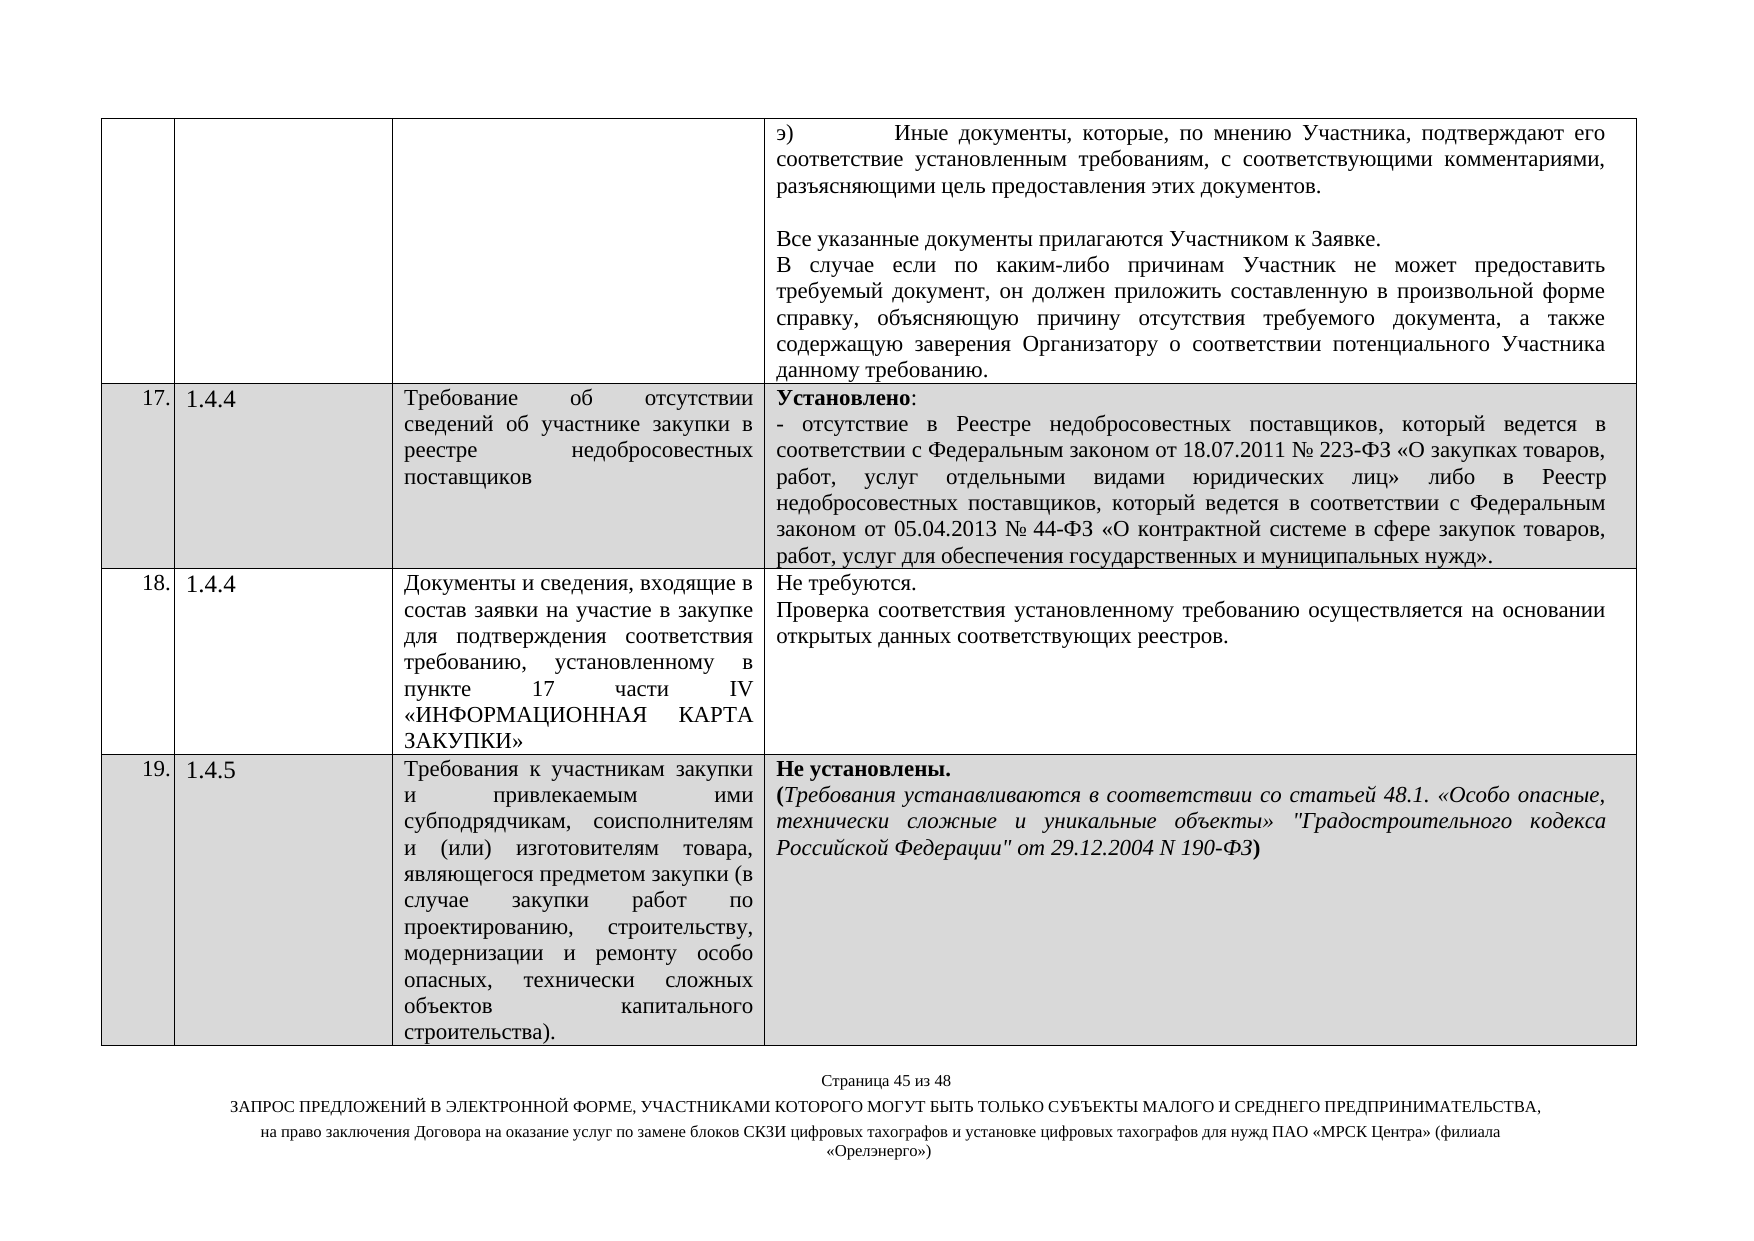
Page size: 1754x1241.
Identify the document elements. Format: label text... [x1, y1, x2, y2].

table_cell 1.4.4 [175, 569, 392, 754]
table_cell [175, 119, 392, 383]
table_cell [102, 119, 174, 383]
table_cell Не требуются. Проверка соответствия установленному требованию осуществляется на основании открытых данных соответствующих реестров. [765, 569, 1636, 754]
table_cell Не установлены. (Требования устанавливаются в соответствии со статьей 48.1. «Особо опасные, технически сложные и уникальные объекты» "Градостроительного кодекса Российской Федерации" от 29.12.2004 N 190-ФЗ) [765, 755, 1636, 1045]
table_cell 1.4.4 [175, 384, 392, 568]
table_cell 1.4.5 [175, 755, 392, 1045]
table_cell [102, 384, 174, 568]
table_cell Требования к участникам закупки и привлекаемым ими субподрядчикам, соисполнителям и (или) изготовителям товара, являющегося предметом закупки (в случае закупки работ по проектированию, строительству, модернизации и ремонту особо опасных, технически сложных объектов капитального строительства). [393, 755, 764, 1045]
table_cell Документы и сведения, входящие в состав заявки на участие в закупке для подтверждения соответствия требованию, установленному в пункте 17 части IV «ИНФОРМАЦИОННАЯ КАРТА ЗАКУПКИ» [393, 569, 764, 754]
table_cell Требование об отсутствии сведений об участнике закупки в реестре недобросовестных поставщиков [393, 384, 764, 568]
table_cell [102, 755, 174, 1045]
table_cell [102, 569, 174, 754]
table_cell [393, 119, 764, 383]
table_cell Установлено: - отсутствие в Реестре недобросовестных поставщиков, который ведется в соответствии с Федеральным законом от 18.07.2011 № 223-ФЗ «О закупках товаров, работ, услуг отдельными видами юридических лиц» либо в Реестр недобросовестных поставщиков, который ведется в соответствии с Федеральным законом от 05.04.2013 № 44-ФЗ «О контрактной системе в сфере закупок товаров, работ, услуг для обеспечения государственных и муниципальных нужд». [765, 384, 1636, 568]
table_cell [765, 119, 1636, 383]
